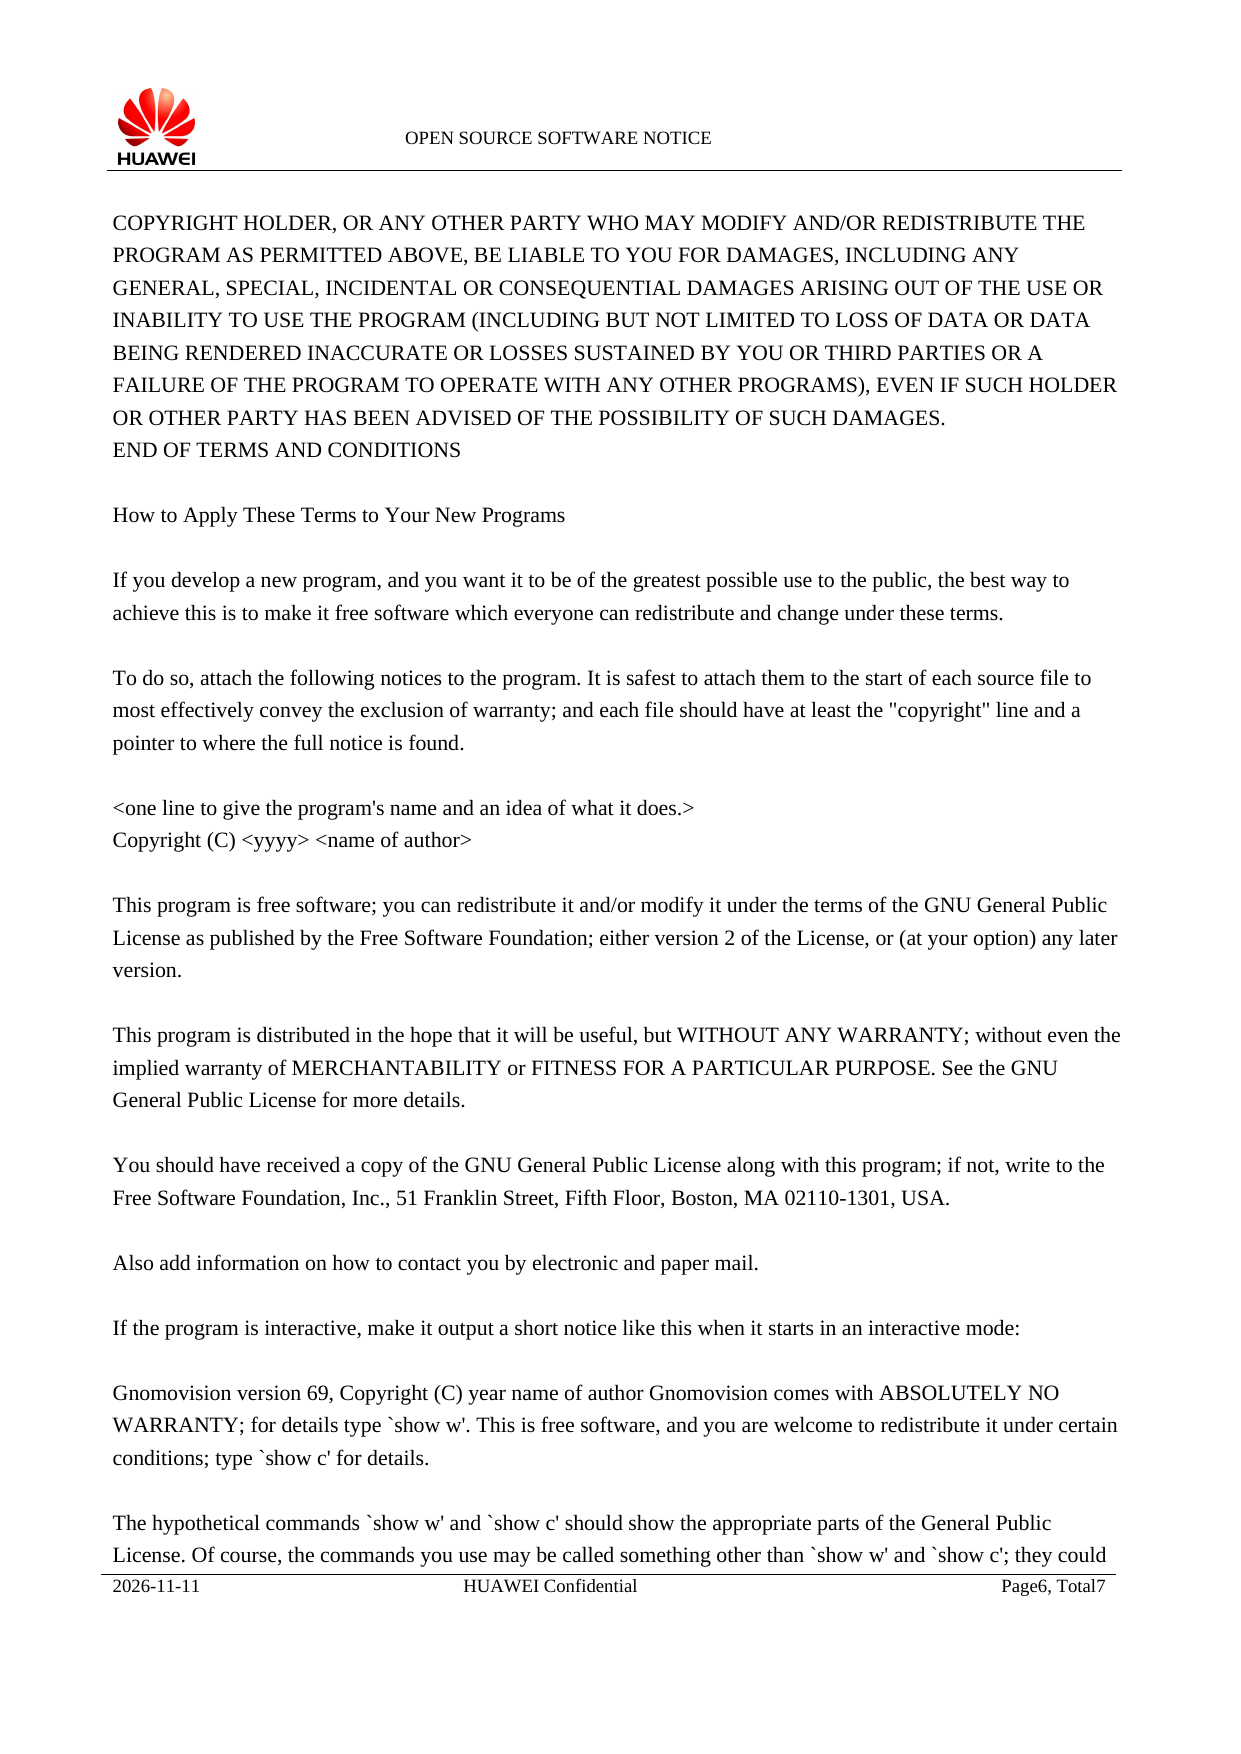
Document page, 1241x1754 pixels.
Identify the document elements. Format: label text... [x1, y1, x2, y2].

picture [118, 88, 195, 165]
